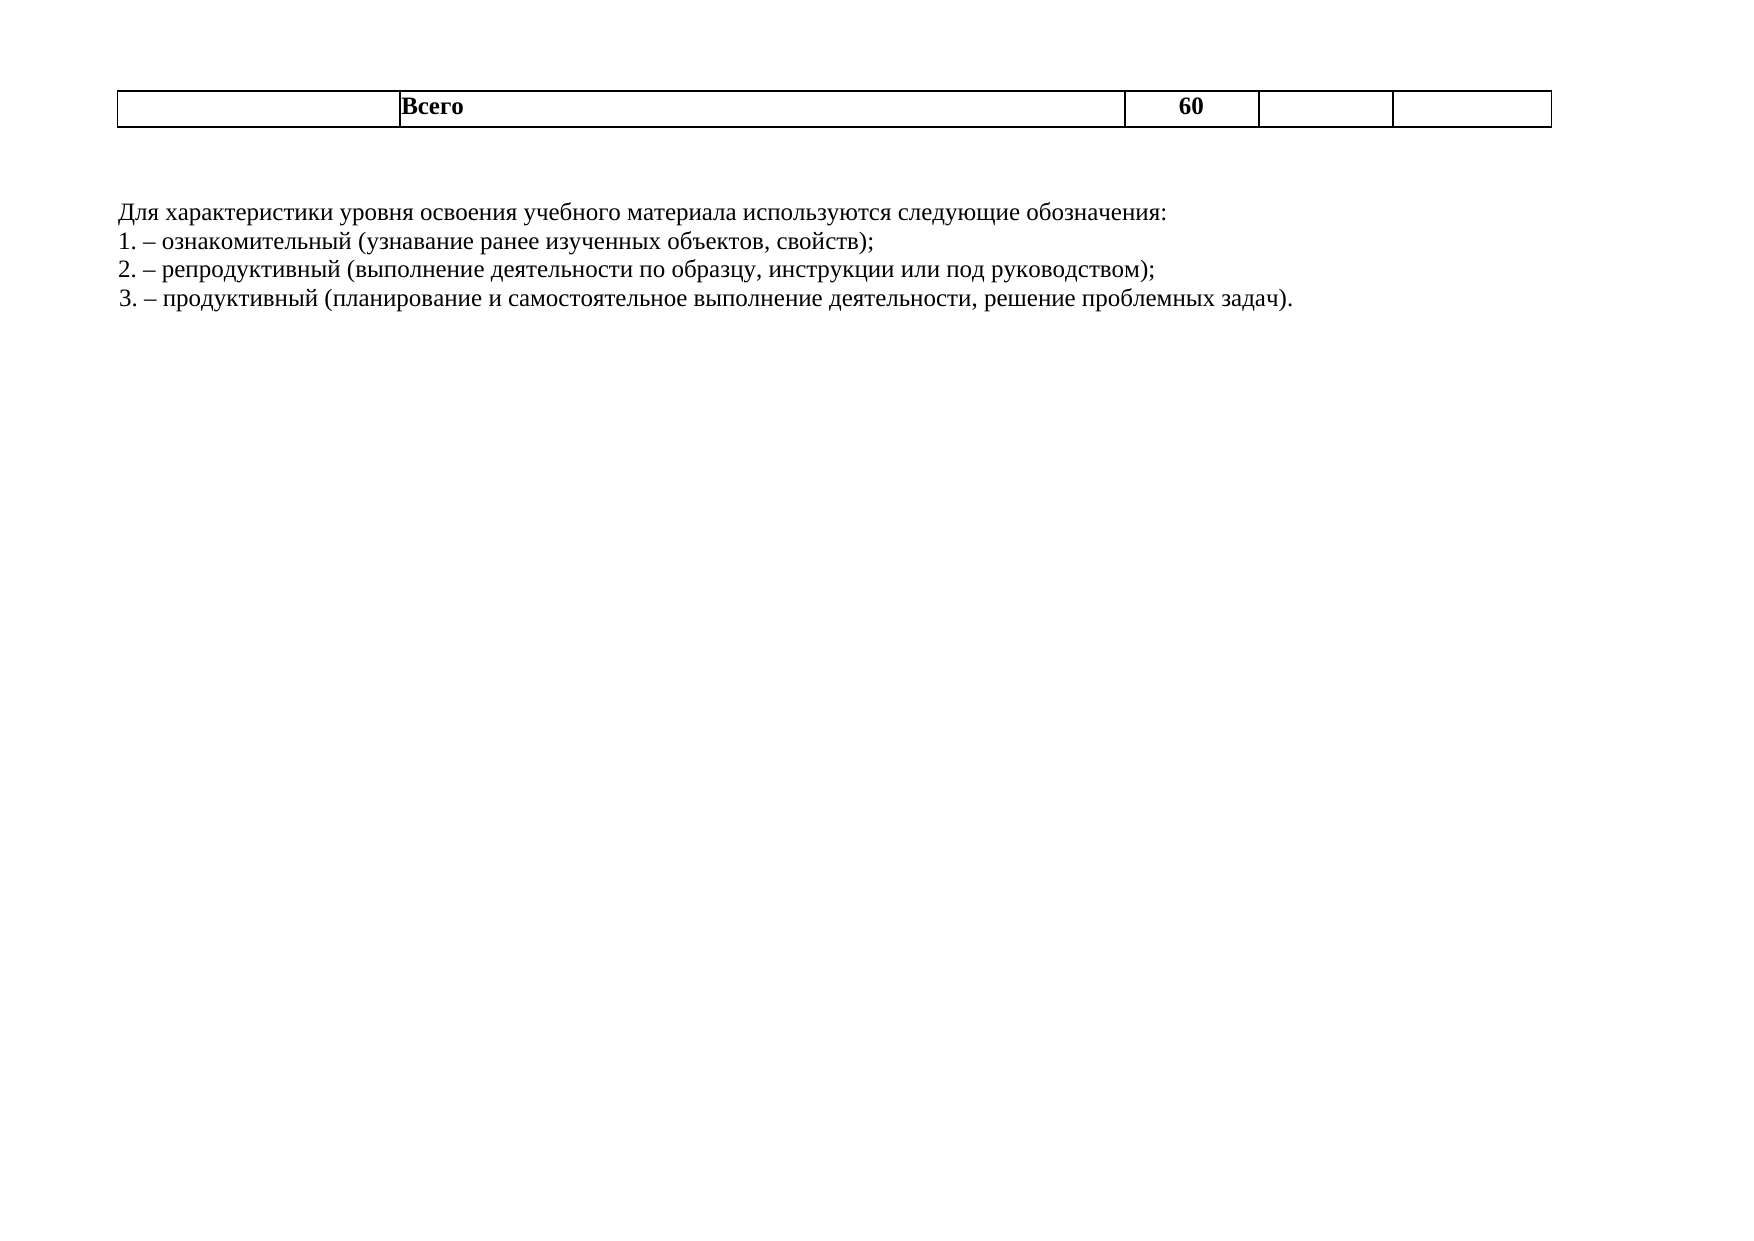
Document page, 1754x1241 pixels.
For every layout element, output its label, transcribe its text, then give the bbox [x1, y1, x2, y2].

table_cell [118, 92, 399, 126]
text 3. – продуктивный (планирование и самостоятельное выполнение деятельности, решение проблемных задач). [119, 283, 1547, 312]
table_cell [1260, 92, 1392, 126]
text 1. – ознакомительный (узнавание ранее изученных объектов, свойств); [118, 226, 1547, 254]
table_cell 60 [1126, 92, 1258, 126]
table_cell Всего [401, 92, 1124, 126]
table_cell [1394, 92, 1551, 126]
text 2. – репродуктивный (выполнение деятельности по образцу, инструкции или под руководством); [118, 254, 1547, 283]
text Для характеристики уровня освоения учебного материала используются следующие обозначения: [118, 197, 1547, 226]
